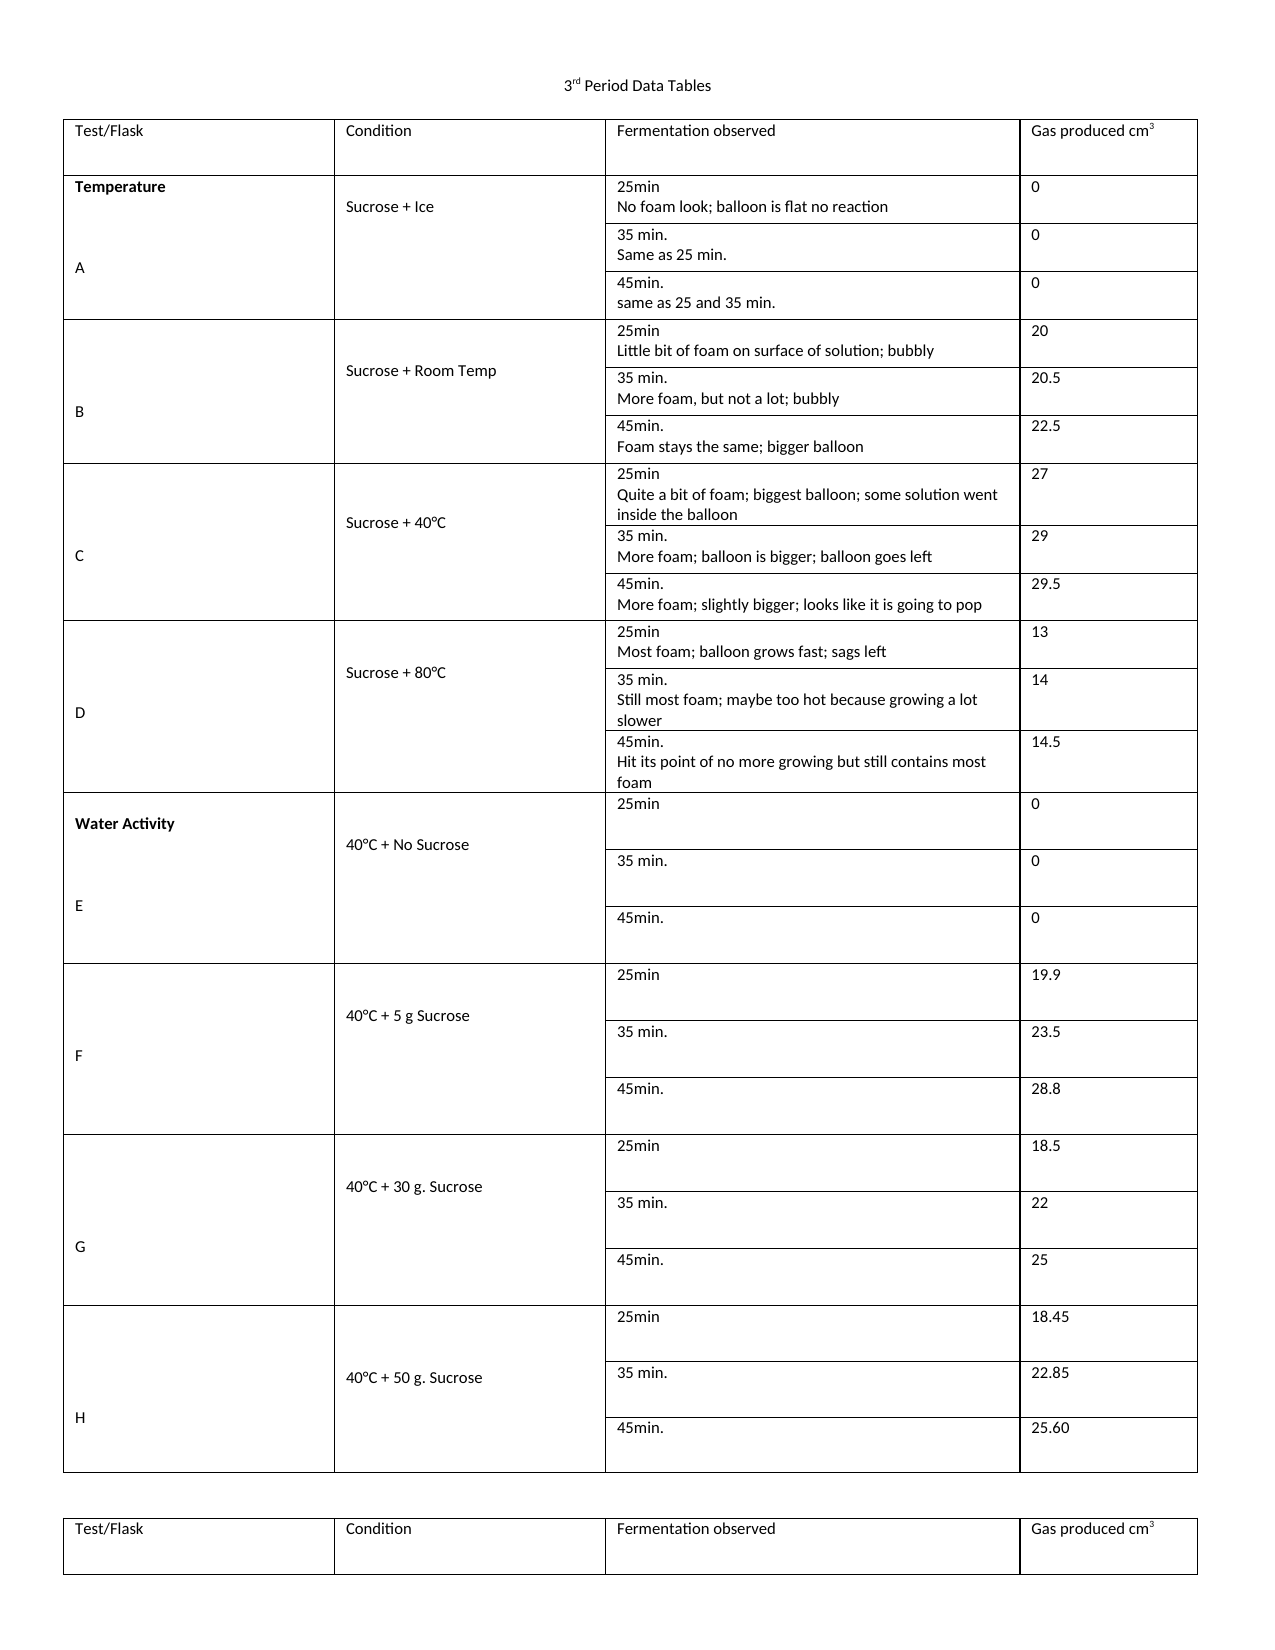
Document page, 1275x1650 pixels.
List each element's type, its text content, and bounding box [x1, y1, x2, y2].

table_cell 20 [1021, 320, 1197, 367]
text 3rd Period Data Tables [75, 75, 1200, 95]
table_cell 45min. Hit its point of no more growing but still contains most foam [606, 731, 1019, 792]
table_cell 18.5 [1021, 1135, 1197, 1191]
table_cell C [64, 464, 334, 620]
table_cell 29.5 [1021, 574, 1197, 620]
table_cell 22.85 [1021, 1362, 1197, 1417]
table_cell 35 min. [606, 1021, 1019, 1077]
table_cell 23.5 [1021, 1021, 1197, 1077]
table_cell 22 [1021, 1192, 1197, 1248]
table_cell 0 [1021, 850, 1197, 906]
table_header Test/Flask [64, 120, 334, 175]
table_cell 35 min. Same as 25 min. [606, 224, 1019, 271]
table_cell 0 [1021, 176, 1197, 223]
table_cell 18.45 [1021, 1306, 1197, 1361]
table_cell 45min. [606, 1418, 1019, 1472]
table_cell 45min. same as 25 and 35 min. [606, 272, 1019, 319]
table_header Condition [335, 1519, 605, 1573]
table_cell 25min Little bit of foam on surface of solution; bubbly [606, 320, 1019, 367]
table_cell 19.9 [1021, 964, 1197, 1020]
table_cell 28.8 [1021, 1078, 1197, 1134]
table_header Gas produced cm3 [1021, 1519, 1197, 1573]
table_cell B [64, 320, 334, 463]
table_cell Sucrose + 40°C [335, 464, 605, 620]
table_cell Water Activity E [64, 793, 334, 963]
table_cell 29 [1021, 526, 1197, 572]
table_cell 35 min. More foam, but not a lot; bubbly [606, 368, 1019, 415]
table_header Test/Flask [64, 1519, 334, 1573]
table_cell 35 min. Still most foam; maybe too hot because growing a lot slower [606, 669, 1019, 730]
table_header Condition [335, 120, 605, 175]
table_cell 40°C + 50 g. Sucrose [335, 1306, 605, 1472]
table_cell 20.5 [1021, 368, 1197, 415]
table_cell 40°C + No Sucrose [335, 793, 605, 963]
table_cell 0 [1021, 224, 1197, 271]
table_header Fermentation observed [606, 120, 1019, 175]
table_cell 45min. [606, 1078, 1019, 1134]
table_cell 35 min. [606, 850, 1019, 906]
table_cell 40°C + 5 g Sucrose [335, 964, 605, 1134]
table_cell 25.60 [1021, 1418, 1197, 1472]
table_cell 22.5 [1021, 416, 1197, 463]
table_cell 0 [1021, 793, 1197, 849]
table_cell 25min [606, 1306, 1019, 1361]
table_cell 45min. More foam; slightly bigger; looks like it is going to pop [606, 574, 1019, 620]
table_cell 35 min. More foam; balloon is bigger; balloon goes left [606, 526, 1019, 572]
table_cell 25 [1021, 1249, 1197, 1305]
table_cell Sucrose + Ice [335, 176, 605, 319]
table_cell G [64, 1135, 334, 1305]
table_cell Sucrose + 80°C [335, 621, 605, 792]
table_cell Sucrose + Room Temp [335, 320, 605, 463]
table_cell 14 [1021, 669, 1197, 730]
table_cell 45min. [606, 907, 1019, 963]
table_cell 25min No foam look; balloon is flat no reaction [606, 176, 1019, 223]
table_cell 0 [1021, 907, 1197, 963]
table_cell 13 [1021, 621, 1197, 668]
table_cell 0 [1021, 272, 1197, 319]
table_cell 27 [1021, 464, 1197, 524]
table_cell 40°C + 30 g. Sucrose [335, 1135, 605, 1305]
table_cell 45min. [606, 1249, 1019, 1305]
table_cell 35 min. [606, 1362, 1019, 1417]
table_header Fermentation observed [606, 1519, 1019, 1573]
table_header Gas produced cm3 [1021, 120, 1197, 175]
table_cell 25min Most foam; balloon grows fast; sags left [606, 621, 1019, 668]
table_cell H [64, 1306, 334, 1472]
table_cell 25min [606, 1135, 1019, 1191]
table_cell 25min Quite a bit of foam; biggest balloon; some solution went inside the balloon [606, 464, 1019, 524]
table_cell 35 min. [606, 1192, 1019, 1248]
table_cell 45min. Foam stays the same; bigger balloon [606, 416, 1019, 463]
table_cell Temperature A [64, 176, 334, 319]
table_cell D [64, 621, 334, 792]
table_cell 25min [606, 964, 1019, 1020]
table_cell 25min [606, 793, 1019, 849]
table_cell F [64, 964, 334, 1134]
table_cell 14.5 [1021, 731, 1197, 792]
